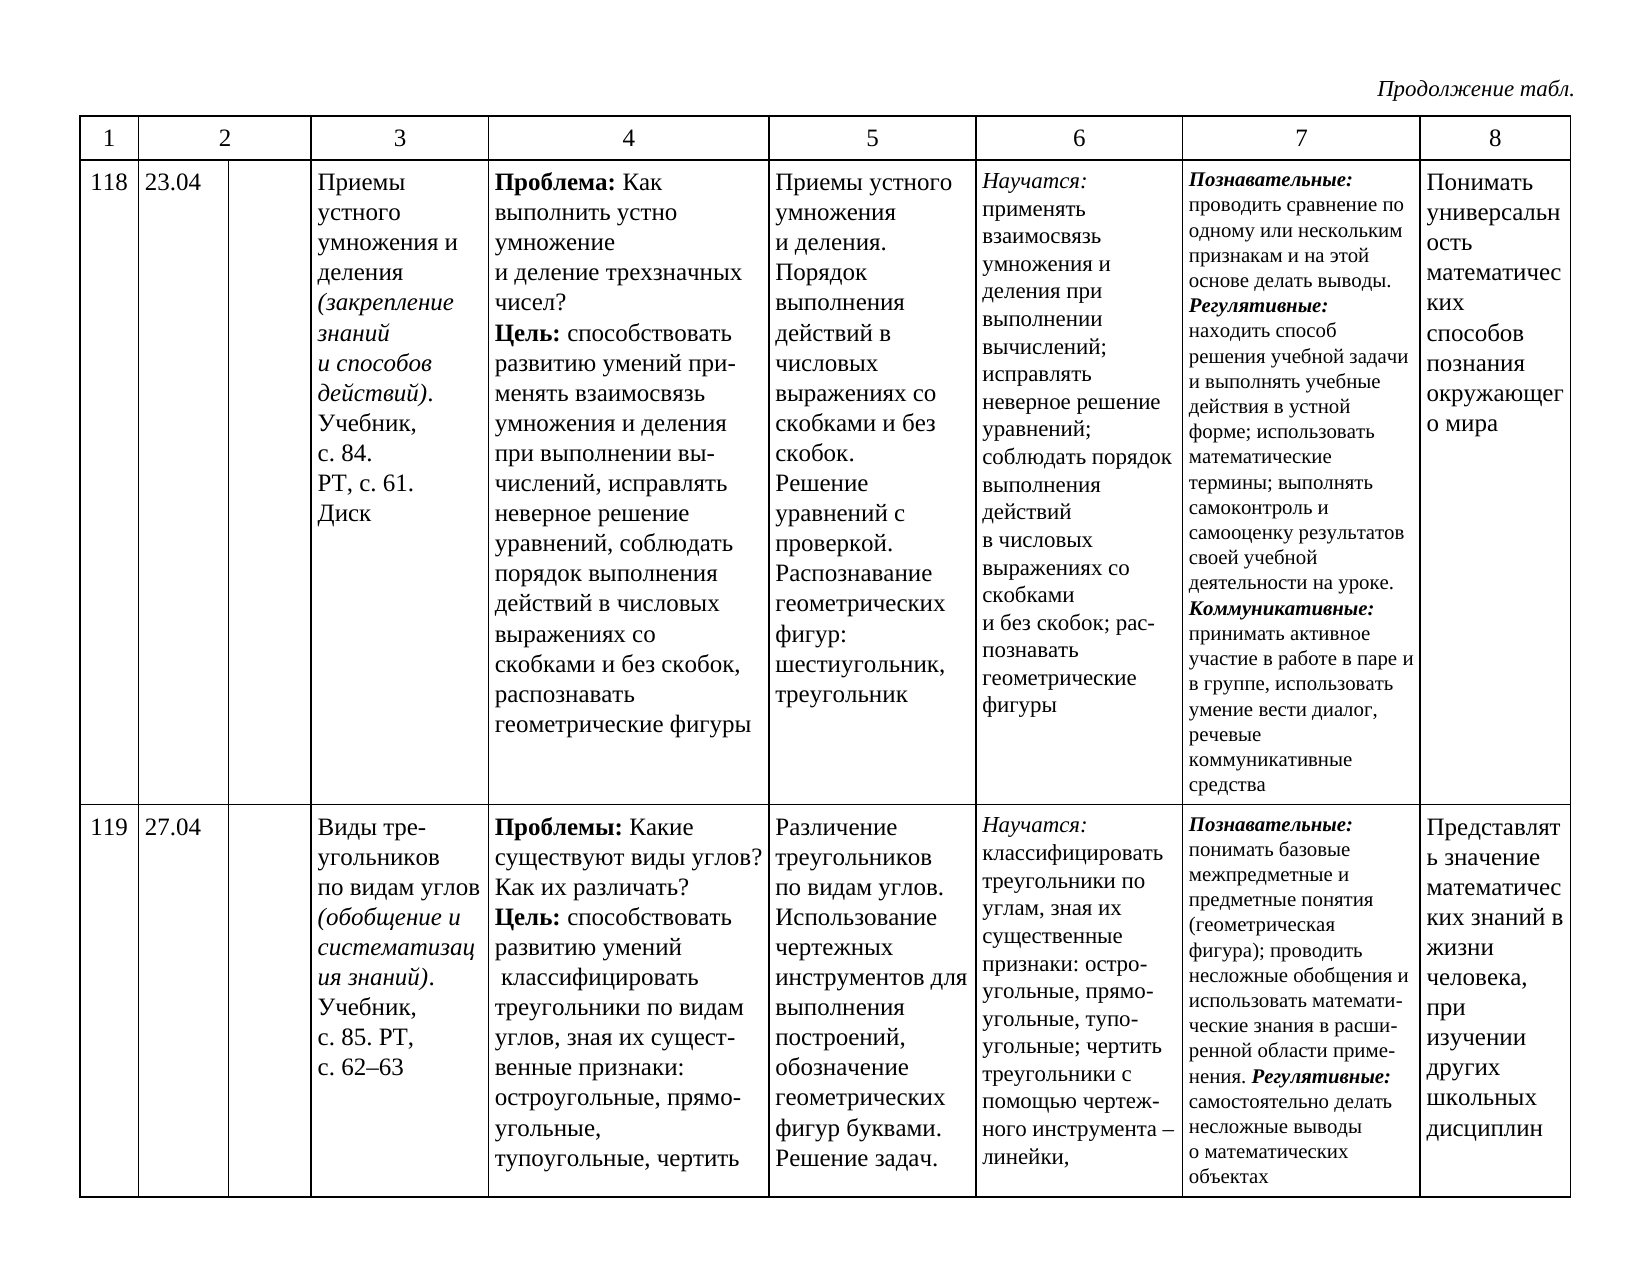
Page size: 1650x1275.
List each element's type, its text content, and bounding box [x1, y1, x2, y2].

table_cell Проблема: Как выполнить устно умножение и деление трехзначных чисел? Цель: способствовать развитию умений при-менять взаимосвязь умножения и деления при выполнении вы- числений, исправлять неверное решение уравнений, соблюдать порядок выполнения действий в числовых выражениях со скобками и без скобок, распознавать геометрические фигуры [489, 161, 768, 804]
table_cell 27.04 [139, 805, 228, 1196]
text Продолжение табл. [75, 75, 1575, 101]
table_cell Приемы устного умножения и деления. Порядок выполнения действий в числовых выражениях со скобками и без скобок. Решение уравнений с проверкой. Распознавание геометрических фигур: шестиугольник, треугольник [770, 161, 975, 804]
table_cell Научатся: классифицировать треугольники по углам, зная их существенные признаки: остро-угольные, прямо-угольные, тупо-угольные; чертить треугольники с помощью чертеж-ного инструмента – линейки, [977, 805, 1182, 1196]
table_cell 23.04 [139, 161, 228, 804]
table_header 1 [81, 117, 138, 159]
table_cell Научатся: применять взаимосвязь умножения и деления при выполнении вычислений; исправлять неверное решение уравнений; соблюдать порядок выполнения действий в числовых выражениях со скобками и без скобок; рас- познавать геометрические фигуры [977, 161, 1182, 804]
table_cell 118 [81, 161, 138, 804]
table_header 8 [1421, 117, 1570, 159]
table_cell [229, 805, 310, 1196]
table_cell Понимать универсальность математических способов познания окружающего мира [1421, 161, 1570, 804]
table_cell Виды тре-угольников по видам углов (обобщение и систематизация знаний). Учебник, с. 85. РТ, с. 62–63 [312, 805, 488, 1196]
table_header 7 [1183, 117, 1419, 159]
table_header 4 [489, 117, 768, 159]
table_cell Познавательные: понимать базовые межпредметные и предметные понятия (геометрическая фигура); проводить несложные обобщения и использовать математи-ческие знания в расши-ренной области приме-нения. Регулятивные: самостоятельно делать несложные выводы о математических объектах [1183, 805, 1419, 1196]
table_cell Познавательные: проводить сравнение по одному или нескольким признакам и на этой основе делать выводы. Регулятивные: находить способ решения учебной задачи и выполнять учебные действия в устной форме; использовать математические термины; выполнять самоконтроль и самооценку результатов своей учебной деятельности на уроке. Коммуникативные: принимать активное участие в работе в паре и в группе, использовать умение вести диалог, речевые коммуникативные средства [1183, 161, 1419, 804]
table_header 2 [139, 117, 310, 159]
table_cell [229, 161, 310, 804]
table_cell Приемы устного умножения и деления (закрепление знаний и способов действий). Учебник, с. 84. РТ, с. 61. Диск [312, 161, 488, 804]
table_cell Проблемы: Какие существуют виды углов? Как их различать? Цель: способствовать развитию умений классифицировать треугольники по видам углов, зная их сущест-венные признаки: остроугольные, прямо-угольные, тупоугольные, чертить [489, 805, 768, 1196]
table_header 3 [312, 117, 488, 159]
table_header 5 [770, 117, 975, 159]
table_header 6 [977, 117, 1182, 159]
table_cell Представлять значение математических знаний в жизни человека, при изучении других школьных дисциплин [1421, 805, 1570, 1196]
table_cell Различение треугольников по видам углов. Использование чертежных инструментов для выполнения построений, обозначение геометрических фигур буквами. Решение задач. [770, 805, 975, 1196]
table_cell 119 [81, 805, 138, 1196]
